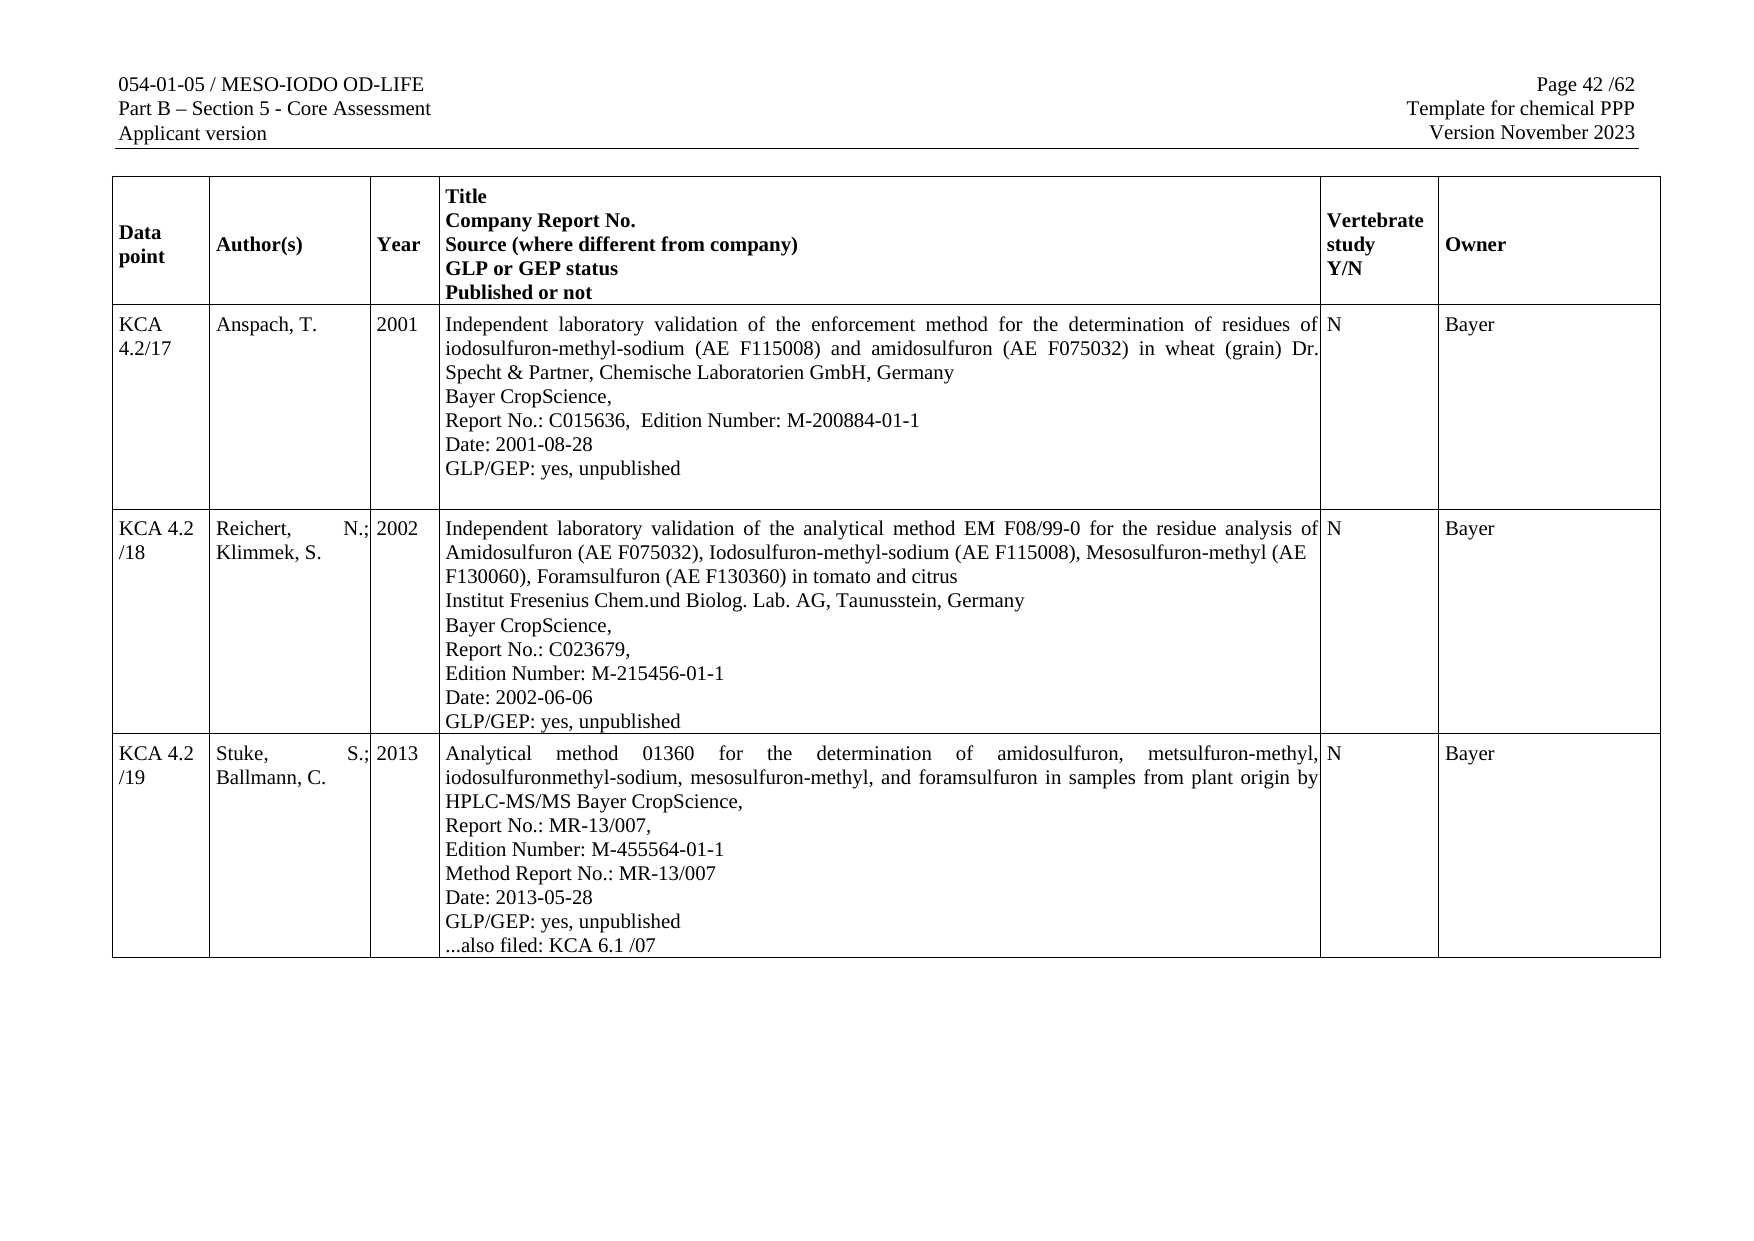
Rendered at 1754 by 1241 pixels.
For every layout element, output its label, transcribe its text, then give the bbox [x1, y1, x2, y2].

table_cell Bayer [1439, 510, 1660, 733]
table_cell KCA 4.2 /18 [113, 510, 209, 733]
table_cell N [1321, 510, 1438, 733]
table_header Data point [113, 177, 209, 304]
table_header Owner [1439, 177, 1660, 304]
table_cell Analytical method 01360 for the determination of amidosulfuron, metsulfuron-methyl, iodosulfuronmethyl-sodium, mesosulfuron-methyl, and foramsulfuron in samples from plant origin by HPLC-MS/MS Bayer CropScience, Report No.: MR-13/007, Edition Number: M-455564-01-1 Method Report No.: MR-13/007 Date: 2013-05-28 GLP/GEP: yes, unpublished ...also filed: KCA 6.1 /07 [440, 734, 1320, 957]
table_cell N [1321, 305, 1438, 508]
table_cell KCA 4.2 /19 [113, 734, 209, 957]
table_cell Anspach, T. [210, 305, 370, 508]
table_cell Independent laboratory validation of the enforcement method for the determination of residues of iodosulfuron-methyl-sodium (AE F115008) and amidosulfuron (AE F075032) in wheat (grain) Dr. Specht & Partner, Chemische Laboratorien GmbH, Germany Bayer CropScience, Report No.: C015636, Edition Number: M-200884-01-1 Date: 2001-08-28 GLP/GEP: yes, unpublished [440, 305, 1320, 508]
table_cell KCA 4.2/17 [113, 305, 209, 508]
table_cell 2002 [371, 510, 439, 733]
table_header Year [371, 177, 439, 304]
table_cell Reichert, N.; Klimmek, S. [210, 510, 370, 733]
table_header Author(s) [210, 177, 370, 304]
table_cell 2001 [371, 305, 439, 508]
table_header Title Company Report No. Source (where different from company) GLP or GEP status Published or not [440, 177, 1320, 304]
table_cell Bayer [1439, 734, 1660, 957]
table_header Vertebrate study Y/N [1321, 177, 1438, 304]
table_cell Bayer [1439, 305, 1660, 508]
table_cell Independent laboratory validation of the analytical method EM F08/99-0 for the residue analysis of Amidosulfuron (AE F075032), Iodosulfuron-methyl-sodium (AE F115008), Mesosulfuron-methyl (AE F130060), Foramsulfuron (AE F130360) in tomato and citrus Institut Fresenius Chem.und Biolog. Lab. AG, Taunusstein, Germany Bayer CropScience, Report No.: C023679, Edition Number: M-215456-01-1 Date: 2002-06-06 GLP/GEP: yes, unpublished [440, 510, 1320, 733]
table_cell Stuke, S.; Ballmann, C. [210, 734, 370, 957]
table_cell 2013 [371, 734, 439, 957]
table_cell N [1321, 734, 1438, 957]
